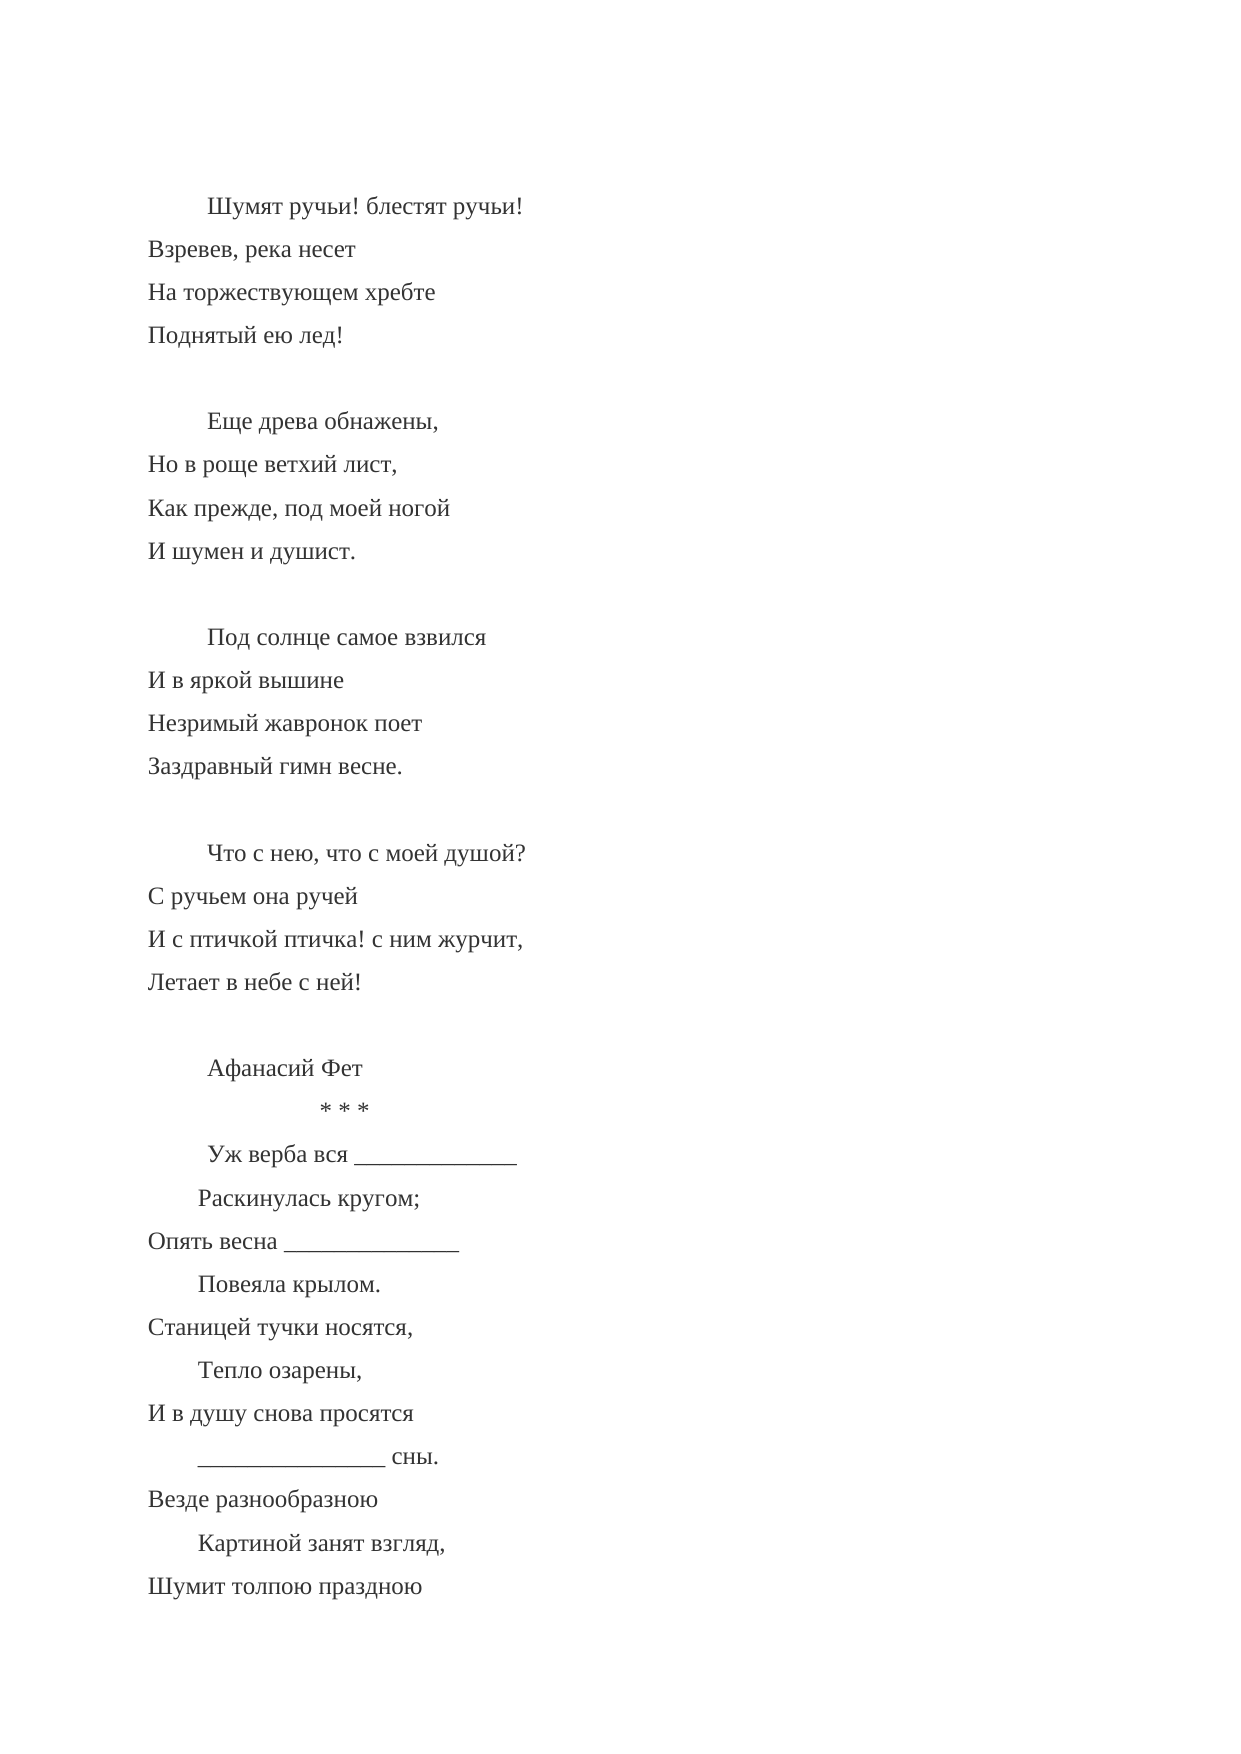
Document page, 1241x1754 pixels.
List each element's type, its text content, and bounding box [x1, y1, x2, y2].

text Еще древа обнажены, Но в роще ветхий лист, Как прежде, под моей ногой И шумен и душист. [148, 406, 1092, 564]
text Афанасий Фет [148, 1053, 1092, 1082]
text Что с нею, что с моей душой? С ручьем она ручей И с птичкой птичка! с ним журчит, Летает в небе с ней! [148, 838, 1092, 996]
text Под солнце самое взвился И в яркой вышине Незримый жавронок поет Заздравный гимн весне. [148, 622, 1092, 780]
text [148, 1139, 1092, 1599]
text * * * [148, 1096, 1092, 1125]
text Шумят ручьи! блестят ручьи! Взревев, река несет На торжествующем хребте Поднятый ею лед! [148, 191, 1092, 349]
